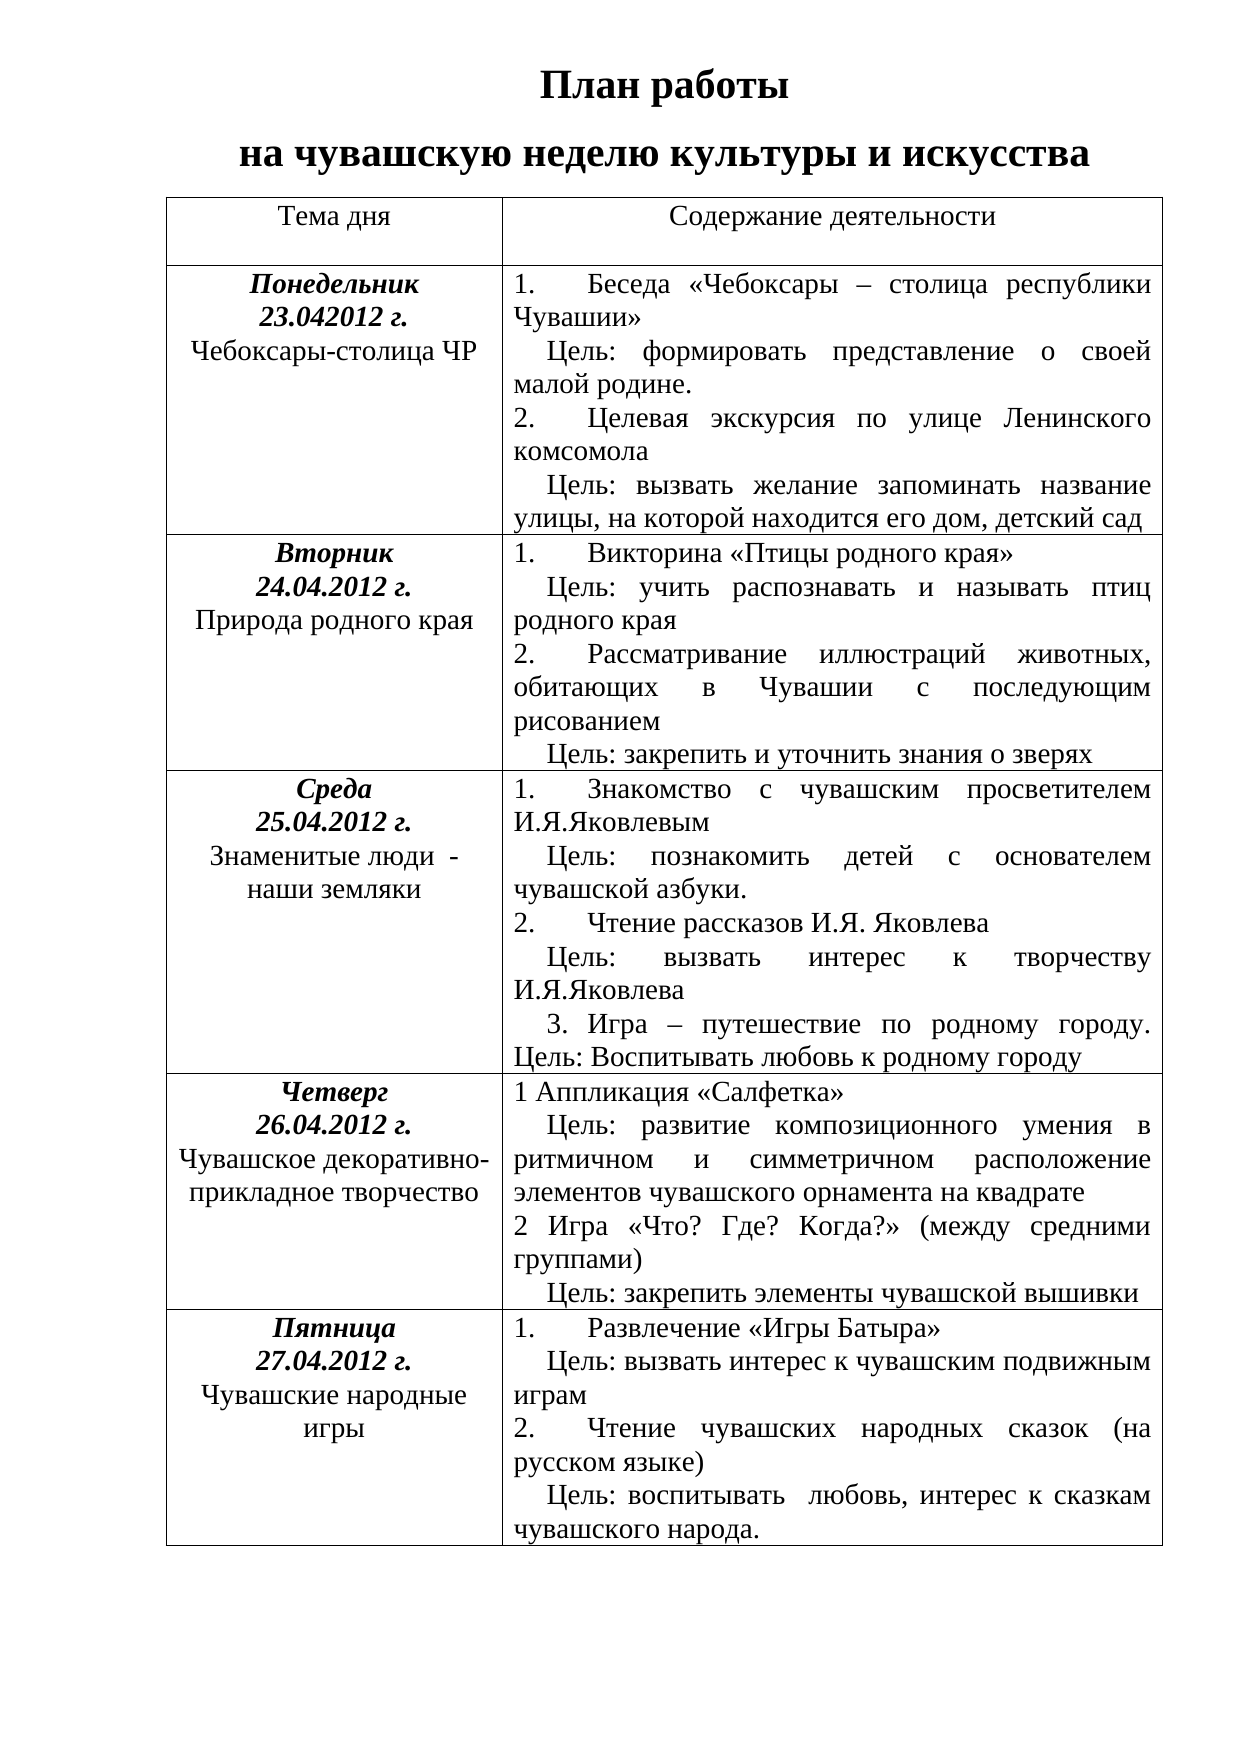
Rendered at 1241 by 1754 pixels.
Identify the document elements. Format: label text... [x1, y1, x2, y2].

table_cell Четверг 26.04.2012 г. Чувашское декоративно-прикладное творчество [167, 1074, 502, 1309]
table_header Тема дня [167, 198, 502, 265]
table_cell Развлечение «Игры Батыра» Цель: вызвать интерес к чувашским подвижным играм Чтение чувашских народных сказок (на русском языке) Цель: воспитывать любовь, интерес к сказкам чувашского народа. [503, 1310, 1162, 1544]
table_cell 1 Аппликация «Салфетка» Цель: развитие композиционного умения в ритмичном и симметричном расположение элементов чувашского орнамента на квадрате 2 Игра «Что? Где? Когда?» (между средними группами) Цель: закрепить элементы чувашской вышивки [503, 1074, 1162, 1309]
table_cell Беседа «Чебоксары – столица республики Чувашии» Цель: формировать представление о своей малой родине. Целевая экскурсия по улице Ленинского комсомола Цель: вызвать желание запоминать название улицы, на которой находится его дом, детский сад [503, 266, 1162, 534]
text План работы [177, 59, 1152, 107]
table_header Содержание деятельности [503, 198, 1162, 265]
table_cell Викторина «Птицы родного края» Цель: учить распознавать и называть птиц родного края Рассматривание иллюстраций животных, обитающих в Чувашии с последующим рисованием Цель: закрепить и уточнить знания о зверях [503, 535, 1162, 770]
table_cell Понедельник 23.042012 г. Чебоксары-столица ЧР [167, 266, 502, 534]
text на чувашскую неделю культуры и искусства [177, 128, 1152, 176]
table_cell Знакомство с чувашским просветителем И.Я.Яковлевым Цель: познакомить детей с основателем чувашской азбуки. Чтение рассказов И.Я. Яковлева Цель: вызвать интерес к творчеству И.Я.Яковлева Игра – путешествие по родному городу. Цель: Воспитывать любовь к родному городу [503, 771, 1162, 1073]
table_cell Пятница 27.04.2012 г. Чувашские народные игры [167, 1310, 502, 1544]
table_cell Среда 25.04.2012 г. Знаменитые люди - наши земляки [167, 771, 502, 1073]
table_cell Вторник 24.04.2012 г. Природа родного края [167, 535, 502, 770]
